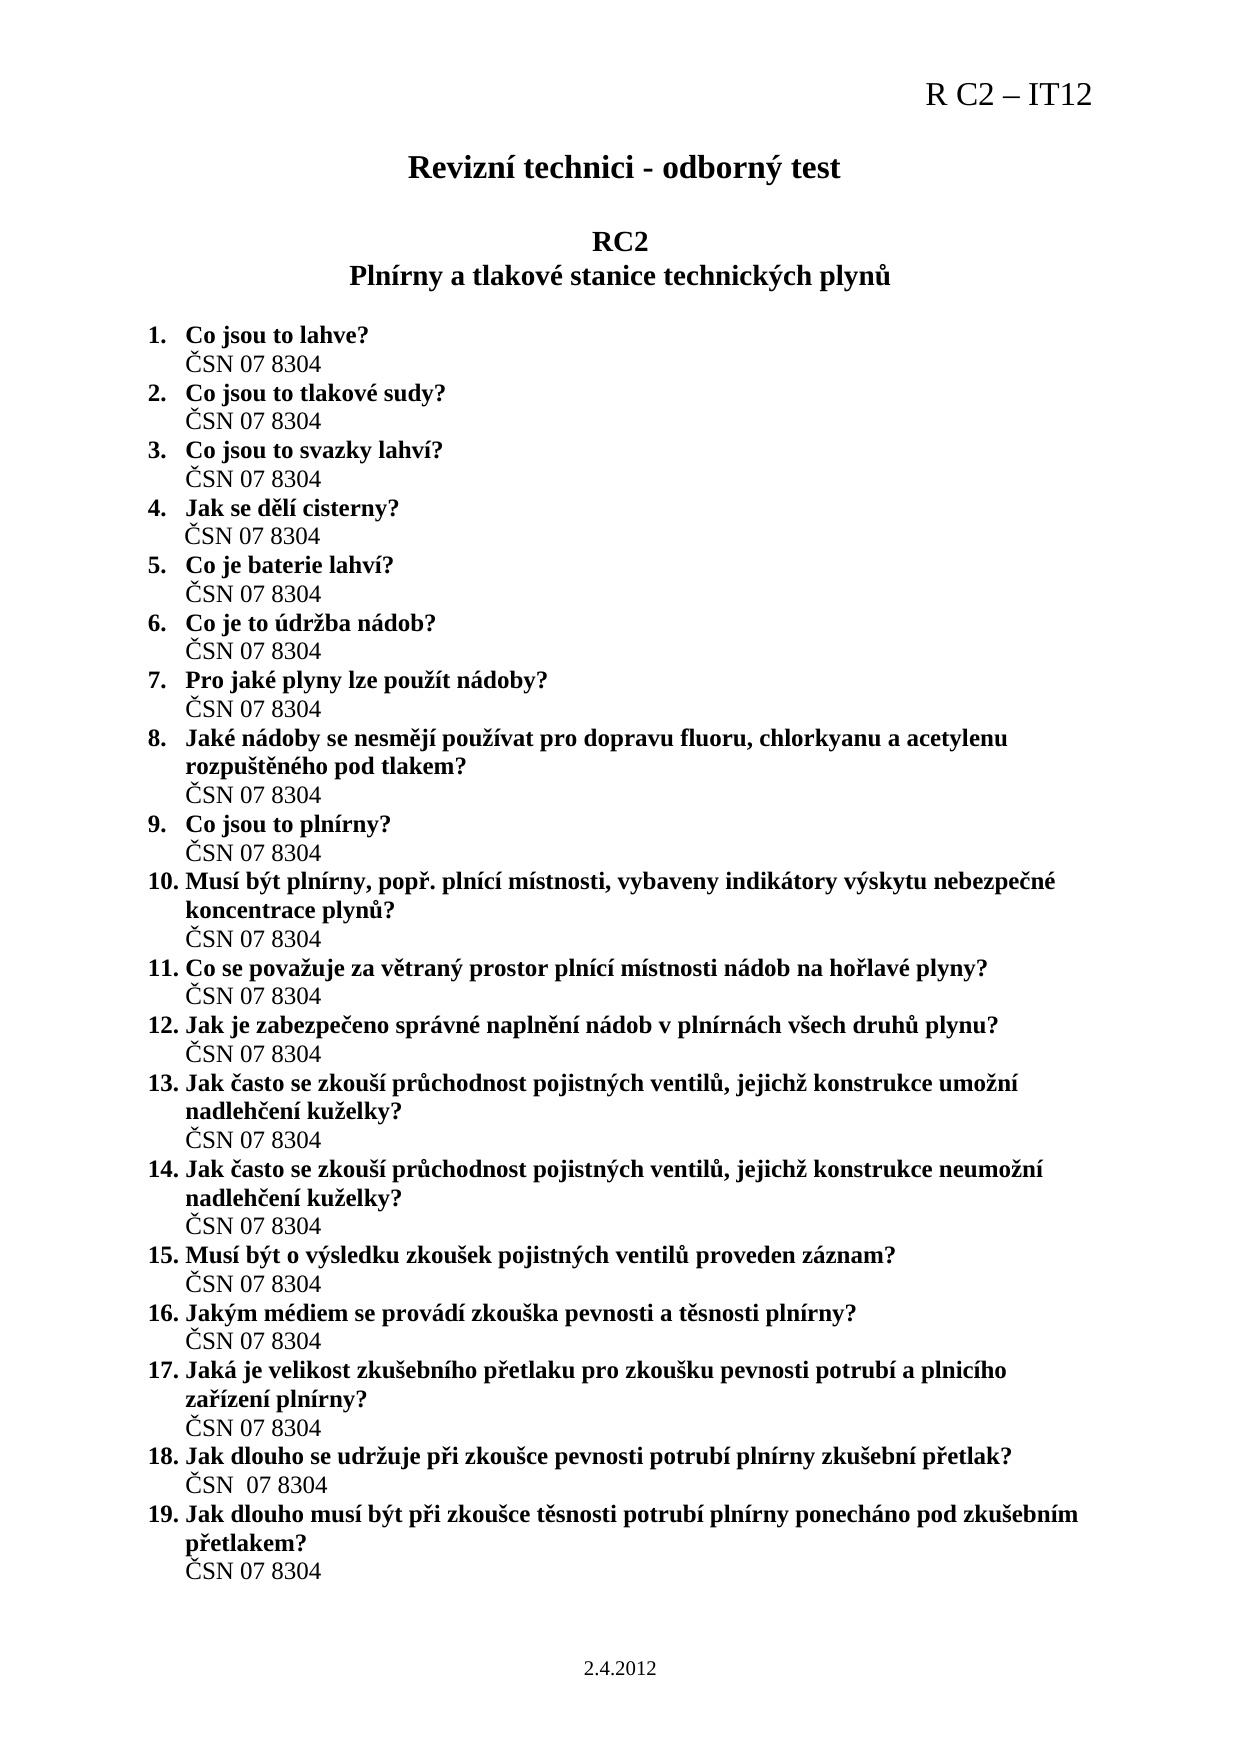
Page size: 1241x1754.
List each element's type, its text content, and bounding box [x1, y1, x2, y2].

list Co jsou to tlakové sudy? [148, 378, 1093, 406]
text ČSN 07 8304 [148, 1470, 1093, 1499]
list Co jsou to svazky lahví? [148, 435, 1093, 464]
list Jak dlouho musí být při zkoušce těsnosti potrubí plnírny ponecháno pod zkušebním [148, 1499, 1093, 1528]
text ČSN 07 8304 [148, 636, 1093, 665]
text ČSN 07 8304 [148, 406, 1093, 435]
list Jaká je velikost zkušebního přetlaku pro zkoušku pevnosti potrubí a plnicího zařízení plnírny? [148, 1355, 1093, 1413]
list Jaké nádoby se nesmějí používat pro dopravu fluoru, chlorkyanu a acetylenu [148, 723, 1093, 751]
list Co je baterie lahví? [148, 550, 1093, 579]
list Co jsou to plnírny? [148, 809, 1093, 838]
text ČSN 07 8304 [148, 521, 1093, 550]
text nadlehčení kuželky? [148, 1183, 1093, 1211]
list Musí být o výsledku zkoušek pojistných ventilů proveden záznam? [148, 1240, 1093, 1269]
list Jak je zabezpečeno správné naplnění nádob v plnírnách všech druhů plynu? [148, 1010, 1093, 1039]
text ČSN 07 8304 [148, 1269, 1093, 1298]
subtitle Plnírny a tlakové stanice technických plynů [148, 258, 1093, 291]
text ČSN 07 8304 [148, 1039, 1093, 1068]
list Jak dlouho se udržuje při zkoušce pevnosti potrubí plnírny zkušební přetlak? [148, 1441, 1093, 1470]
text Revizní technici - odborný test [148, 148, 1093, 186]
text přetlakem? [148, 1528, 1093, 1556]
text ČSN 07 8304 [148, 981, 1093, 1010]
text ČSN 07 8304 [148, 780, 1093, 809]
list Pro jaké plyny lze použít nádoby? [148, 665, 1093, 694]
text ČSN 07 8304 [148, 924, 1093, 953]
text ČSN 07 8304 [148, 1556, 1093, 1585]
list Jak často se zkouší průchodnost pojistných ventilů, jejichž konstrukce neumožní [148, 1154, 1093, 1183]
subtitle RC2 [148, 224, 1093, 258]
text ČSN 07 8304 [148, 579, 1093, 608]
text nadlehčení kuželky? [148, 1096, 1093, 1125]
text ČSN 07 8304 [148, 838, 1093, 866]
list Co jsou to lahve? [148, 320, 1093, 349]
text ČSN 07 8304 [148, 1211, 1093, 1240]
list Jak se dělí cisterny? [148, 493, 1093, 521]
text ČSN 07 8304 [148, 1413, 1093, 1441]
text rozpuštěného pod tlakem? [148, 751, 1093, 780]
list Jakým médiem se provádí zkouška pevnosti a těsnosti plnírny? [148, 1298, 1093, 1326]
list Co je to údržba nádob? [148, 608, 1093, 636]
text ČSN 07 8304 [148, 1326, 1093, 1355]
list Co se považuje za větraný prostor plnící místnosti nádob na hořlavé plyny? [148, 953, 1093, 981]
text ČSN 07 8304 [148, 349, 1093, 378]
text ČSN 07 8304 [148, 1125, 1093, 1154]
list Musí být plnírny, popř. plnící místnosti, vybaveny indikátory výskytu nebezpečné koncentrace plynů? [148, 866, 1093, 924]
text ČSN 07 8304 [148, 694, 1093, 723]
text ČSN 07 8304 [148, 464, 1093, 493]
list Jak často se zkouší průchodnost pojistných ventilů, jejichž konstrukce umožní [148, 1068, 1093, 1096]
